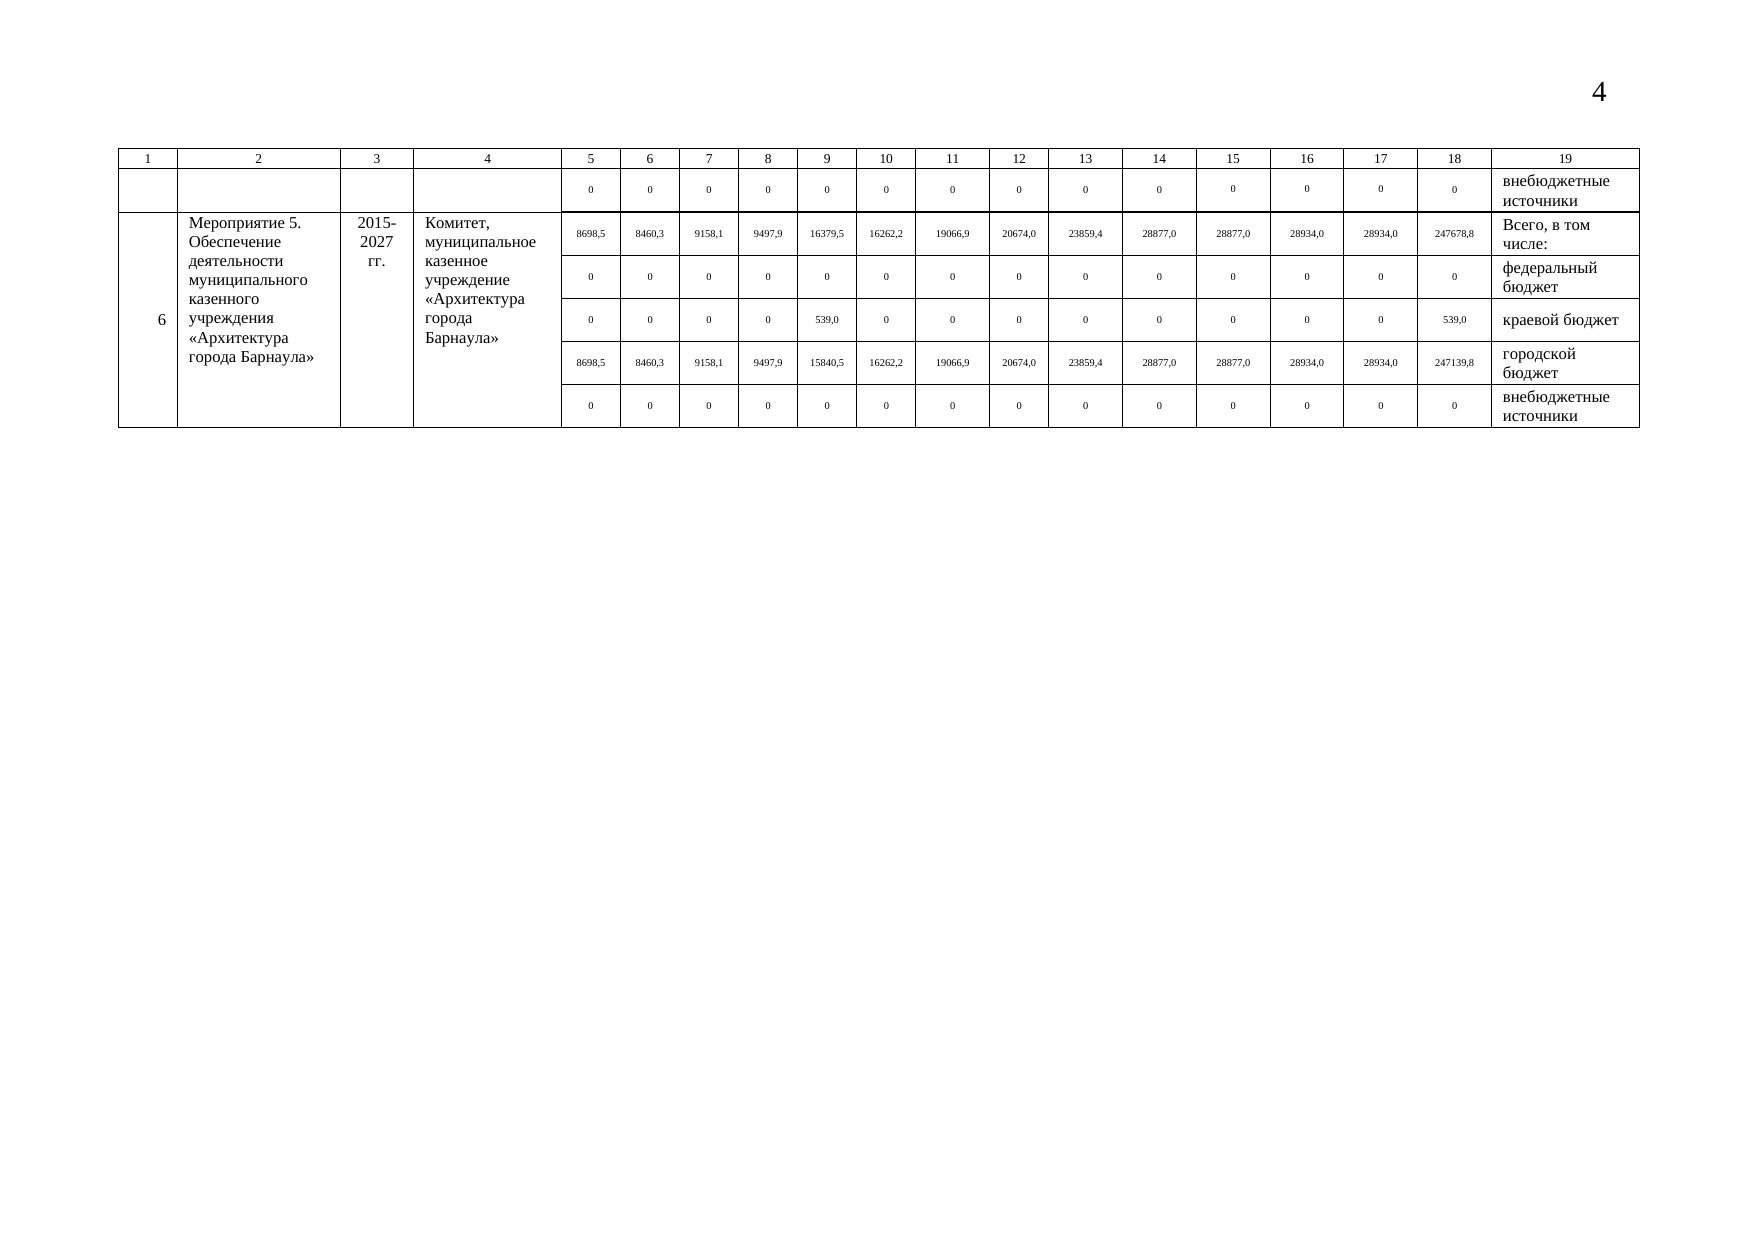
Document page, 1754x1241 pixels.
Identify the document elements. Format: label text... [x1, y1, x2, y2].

table_cell 16262,2 [857, 213, 915, 254]
table_cell 247678,8 [1418, 213, 1491, 254]
table_header 4 [414, 149, 561, 168]
table_header 2 [178, 149, 340, 168]
table_header 18 [1418, 149, 1491, 168]
table_cell городской бюджет [1492, 342, 1639, 384]
table_cell 2015-2027 гг. [341, 213, 413, 427]
table_cell 0 [739, 256, 797, 298]
table_cell 9497,9 [739, 213, 797, 254]
table_header 9 [798, 149, 856, 168]
table_header 10 [857, 149, 915, 168]
table_header 7 [680, 149, 738, 168]
table_header 11 [916, 149, 989, 168]
table_cell Мероприятие 5. Обеспечение деятельности муниципального казенного учреждения «Архитектура города Барнаула» [178, 213, 340, 427]
table_cell 0 [739, 385, 797, 427]
table_cell внебюджетные источники [1492, 385, 1639, 427]
table_cell 0 [990, 385, 1048, 427]
table_cell 8460,3 [621, 213, 679, 254]
table_cell 0 [1049, 256, 1122, 298]
table_header 13 [1049, 149, 1122, 168]
table_header 1 [119, 149, 177, 168]
table_cell 28934,0 [1271, 342, 1343, 384]
table_cell 0 [1271, 385, 1343, 427]
table_cell 0 [562, 299, 620, 341]
table_cell 0 [1418, 169, 1491, 211]
table_cell 0 [1418, 256, 1491, 298]
table_header 17 [1344, 149, 1417, 168]
table_header 12 [990, 149, 1048, 168]
table_cell 539,0 [798, 299, 856, 341]
table_cell 15840,5 [798, 342, 856, 384]
table_header 6 [621, 149, 679, 168]
table_cell федеральный бюджет [1492, 256, 1639, 298]
table_cell 0 [1049, 299, 1122, 341]
table_cell 0 [1271, 299, 1343, 341]
table_cell 20674,0 [990, 342, 1048, 384]
table_cell 0 [798, 385, 856, 427]
table_cell 28934,0 [1271, 213, 1343, 254]
table_cell 28877,0 [1123, 213, 1196, 254]
table_cell 539,0 [1418, 299, 1491, 341]
table_cell 9158,1 [680, 213, 738, 254]
table_cell 0 [857, 169, 915, 211]
table_cell краевой бюджет [1492, 299, 1639, 341]
table_cell 0 [621, 256, 679, 298]
table_cell 0 [1271, 169, 1343, 211]
table_cell 19066,9 [916, 342, 989, 384]
table_cell 0 [680, 256, 738, 298]
table_cell 0 [1197, 299, 1270, 341]
table_cell 28934,0 [1344, 342, 1417, 384]
table_cell 0 [990, 169, 1048, 211]
table_cell 8698,5 [562, 342, 620, 384]
table_cell 0 [1344, 256, 1417, 298]
table_cell 0 [916, 256, 989, 298]
table_cell 0 [1123, 169, 1196, 211]
table_cell 0 [916, 385, 989, 427]
table_cell 23859,4 [1049, 342, 1122, 384]
table_cell 0 [680, 299, 738, 341]
table_header 5 [562, 149, 620, 168]
table_cell 0 [1123, 385, 1196, 427]
table_header 8 [739, 149, 797, 168]
table_cell 0 [1123, 256, 1196, 298]
table_cell 0 [990, 299, 1048, 341]
table_cell 0 [916, 299, 989, 341]
table_cell 0 [621, 169, 679, 211]
table_cell 8698,5 [562, 213, 620, 254]
table_cell 0 [1197, 256, 1270, 298]
table_cell 247139,8 [1418, 342, 1491, 384]
table_cell 0 [739, 299, 797, 341]
table_cell 0 [1344, 299, 1417, 341]
table_cell 28934,0 [1344, 213, 1417, 254]
table_cell 0 [1049, 169, 1122, 211]
table_cell 16262,2 [857, 342, 915, 384]
table_cell 23859,4 [1049, 213, 1122, 254]
table_cell 6 [119, 213, 177, 427]
table_cell 16379,5 [798, 213, 856, 254]
table_cell 0 [621, 299, 679, 341]
table_cell Комитет, муниципальное казенное учреждение «Архитектура города Барнаула» [414, 213, 561, 427]
table_cell 0 [1197, 385, 1270, 427]
table_cell 0 [562, 169, 620, 211]
table_cell 19066,9 [916, 213, 989, 254]
table_cell 0 [798, 169, 856, 211]
table_header 14 [1123, 149, 1196, 168]
table_cell 0 [916, 169, 989, 211]
table_cell 0 [1271, 256, 1343, 298]
table_cell 0 [857, 299, 915, 341]
table_cell 0 [798, 256, 856, 298]
table_cell 0 [857, 256, 915, 298]
table_cell 0 [739, 169, 797, 211]
table_header 16 [1271, 149, 1343, 168]
table_cell 0 [1344, 169, 1417, 211]
table_cell 0 [680, 169, 738, 211]
table_cell 9497,9 [739, 342, 797, 384]
table_cell Всего, в том числе: [1492, 213, 1639, 254]
table_header 15 [1197, 149, 1270, 168]
table_cell 0 [680, 385, 738, 427]
table_cell 0 [1344, 385, 1417, 427]
table_cell 0 [1197, 169, 1270, 211]
table_cell 28877,0 [1197, 213, 1270, 254]
table_cell 0 [1418, 385, 1491, 427]
table_cell 0 [621, 385, 679, 427]
table_cell 0 [562, 256, 620, 298]
table_header 19 [1492, 149, 1639, 168]
table_cell 0 [990, 256, 1048, 298]
table_cell 28877,0 [1197, 342, 1270, 384]
table_cell 9158,1 [680, 342, 738, 384]
table_cell внебюджетные источники [1492, 169, 1639, 211]
table_cell 0 [562, 385, 620, 427]
table_cell 20674,0 [990, 213, 1048, 254]
table_cell 8460,3 [621, 342, 679, 384]
table_cell 28877,0 [1123, 342, 1196, 384]
table_header 3 [341, 149, 413, 168]
table_cell 0 [1049, 385, 1122, 427]
table_cell 0 [857, 385, 915, 427]
table_cell 0 [1123, 299, 1196, 341]
